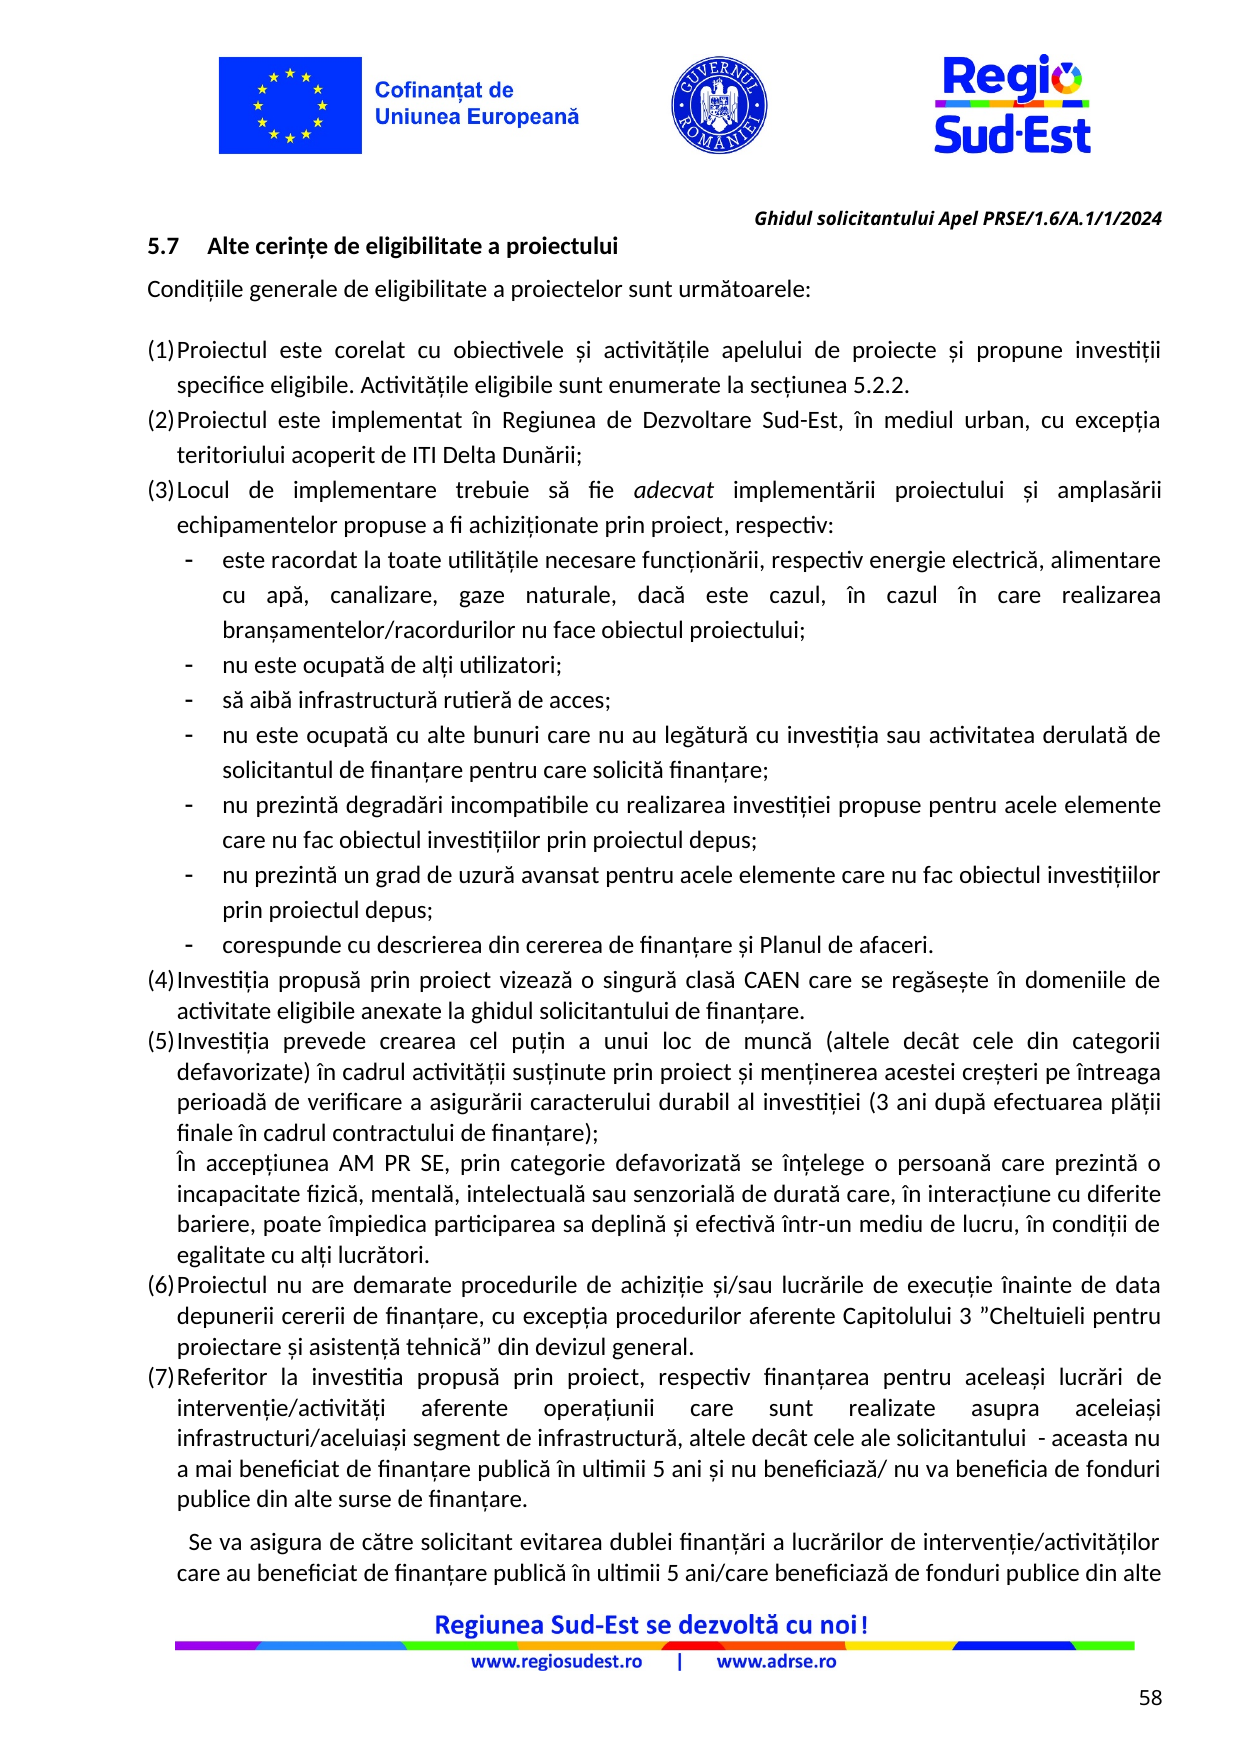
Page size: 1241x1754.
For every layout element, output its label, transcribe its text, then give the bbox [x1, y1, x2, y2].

list Proiectul este corelat cu obiectivele și activitățile apelului de proiecte și propune investiții specifice eligibile. Activitățile eligibile sunt enumerate la secțiunea 5.2.2. [147, 334, 1162, 400]
list nu este ocupată cu alte bunuri care nu au legătură cu investiția sau activitatea derulată de solicitantul de finanțare pentru care solicită finanțare; [184, 719, 1162, 785]
list nu este ocupată de alți utilizatori; [184, 649, 1162, 680]
list Condițiile generale de eligibilitate a proiectelor sunt următoarele: [147, 273, 1162, 304]
picture [218, 54, 1091, 155]
list Proiectul este implementat în Regiunea de Dezvoltare Sud-Est, în mediul urban, cu excepția teritoriului acoperit de ITI Delta Dunării; [147, 404, 1162, 470]
text În accepțiunea AM PR SE, prin categorie defavorizată se înțelege o persoană care prezintă o incapacitate fizică, mentală, intelectuală sau senzorială de durată care, în interacțiune cu diferite bariere, poate împiedica participarea sa deplină și efectivă într-un mediu de lucru, în condiții de egalitate cu alți lucrători. [177, 1147, 1162, 1269]
list Locul de implementare trebuie să fie adecvat implementării proiectului și amplasării echipamentelor propuse a fi achiziționate prin proiect, respectiv: [147, 474, 1162, 540]
list să aibă infrastructură rutieră de acces; [184, 684, 1162, 715]
list corespunde cu descrierea din cererea de finanțare și Planul de afaceri. [184, 929, 1162, 960]
list Proiectul nu are demarate procedurile de achiziție și/sau lucrările de execuție înainte de data depunerii cererii de finanțare, cu excepția procedurilor aferente Capitolului 3 ”Cheltuieli pentru proiectare şi asistenţă tehnică” din devizul general. [147, 1269, 1162, 1361]
list Referitor la investitia propusă prin proiect, respectiv finanţarea pentru aceleași lucrări de intervenție/activități aferente operațiunii care sunt realizate asupra aceleiași infrastructuri/aceluiași segment de infrastructură, altele decât cele ale solicitantului - aceasta nu a mai beneficiat de finanţare publică în ultimii 5 ani şi nu beneficiază/ nu va beneficia de fonduri publice din alte surse de finanţare. [147, 1361, 1162, 1514]
subtitle Alte cerinţe de eligibilitate a proiectului [147, 230, 1162, 261]
list Investiția propusă prin proiect vizează o singură clasă CAEN care se regăsește în domeniile de activitate eligibile anexate la ghidul solicitantului de finanțare. [147, 964, 1162, 1025]
list Investiția prevede crearea cel puţin a unui loc de muncă (altele decât cele din categorii defavorizate) în cadrul activităţii susţinute prin proiect și menținerea acestei creșteri pe întreaga perioadă de verificare a asigurării caracterului durabil al investiției (3 ani după efectuarea plății finale în cadrul contractului de finanțare); [147, 1025, 1162, 1147]
list este racordat la toate utilitățile necesare funcționării, respectiv energie electrică, alimentare cu apă, canalizare, gaze naturale, dacă este cazul, în cazul în care realizarea branșamentelor/racordurilor nu face obiectul proiectului; [184, 544, 1162, 645]
list nu prezintă degradări incompatibile cu realizarea investiției propuse pentru acele elemente care nu fac obiectul investițiilor prin proiectul depus; [184, 789, 1162, 855]
picture [175, 1614, 1135, 1671]
list nu prezintă un grad de uzură avansat pentru acele elemente care nu fac obiectul investițiilor prin proiectul depus; [184, 859, 1162, 925]
